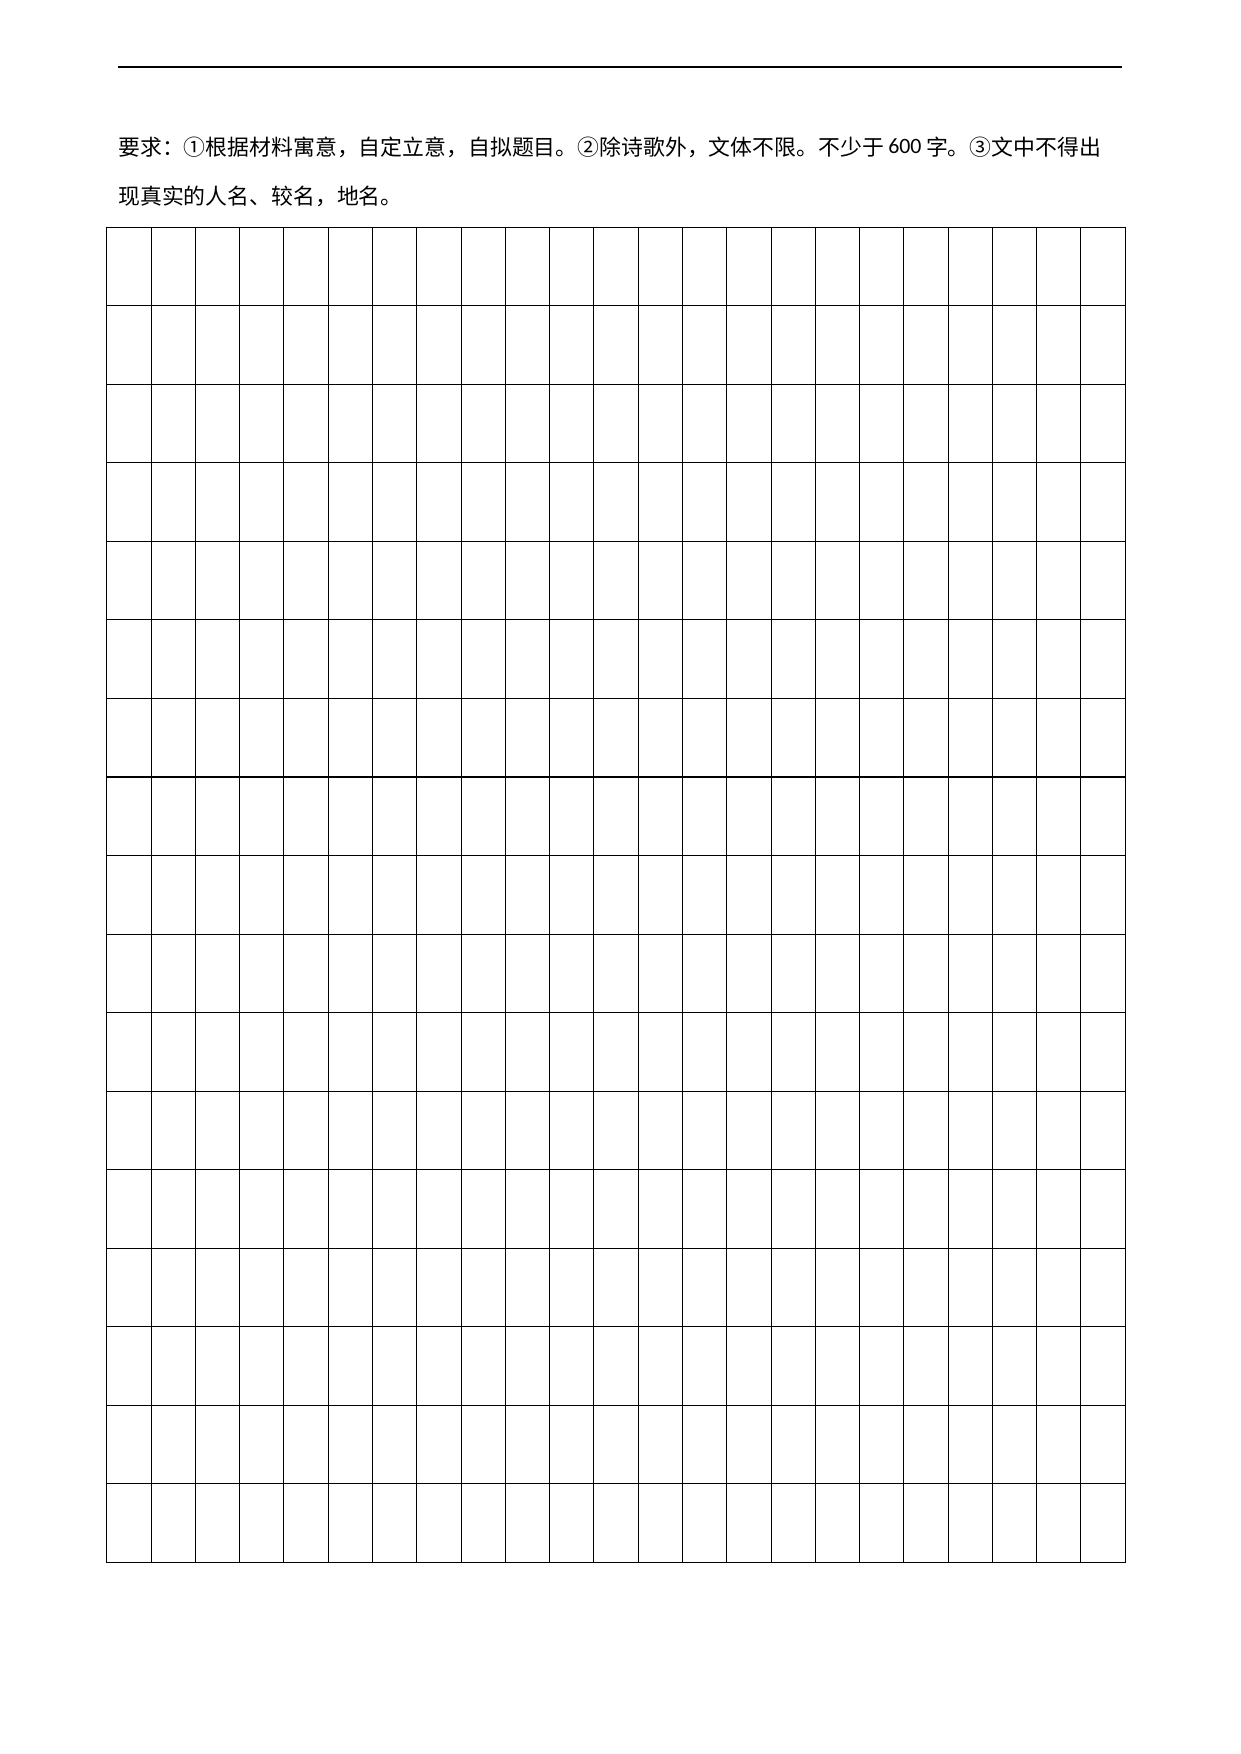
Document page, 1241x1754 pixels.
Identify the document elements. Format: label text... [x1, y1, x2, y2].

table_cell [594, 620, 638, 698]
table_cell [550, 1013, 593, 1091]
table_cell [904, 542, 948, 619]
table_cell [594, 385, 638, 462]
table_cell [1037, 1249, 1080, 1326]
table_cell [993, 542, 1036, 619]
table_cell [329, 1327, 372, 1405]
table_cell [240, 1092, 283, 1169]
table_cell [462, 1406, 505, 1483]
table_cell [550, 542, 593, 619]
table_cell [949, 1249, 992, 1326]
table_cell [594, 1327, 638, 1405]
table_header [639, 228, 682, 305]
table_cell [417, 620, 461, 698]
table_cell [240, 1249, 283, 1326]
table_cell [329, 778, 372, 855]
table_cell [417, 463, 461, 541]
table_cell [949, 1406, 992, 1483]
table_cell [506, 935, 549, 1012]
table_cell [373, 856, 416, 933]
table_cell [550, 1092, 593, 1169]
table_cell [329, 1092, 372, 1169]
table_cell [107, 1013, 151, 1091]
table_cell [816, 385, 859, 462]
table_cell [373, 699, 416, 776]
table_cell [329, 542, 372, 619]
table_cell [860, 1484, 903, 1562]
table_cell [993, 463, 1036, 541]
table_cell [904, 1249, 948, 1326]
table_cell [860, 699, 903, 776]
table_cell [107, 1406, 151, 1483]
table_cell [993, 1406, 1036, 1483]
table_cell [594, 463, 638, 541]
table_header [240, 228, 283, 305]
table_cell [1081, 306, 1125, 384]
table_cell [594, 1092, 638, 1169]
table_cell [373, 1013, 416, 1091]
table_cell [727, 699, 771, 776]
table_cell [727, 1249, 771, 1326]
table_cell [152, 1484, 195, 1562]
table_cell [152, 620, 195, 698]
table_cell [949, 1092, 992, 1169]
table_cell [993, 306, 1036, 384]
table_cell [506, 1092, 549, 1169]
table_cell [550, 699, 593, 776]
table_cell [727, 1327, 771, 1405]
table_cell [506, 463, 549, 541]
table_header [727, 228, 771, 305]
table_cell [816, 1013, 859, 1091]
table_cell [683, 778, 726, 855]
table_cell [639, 1013, 682, 1091]
table_cell [506, 542, 549, 619]
table_cell [196, 935, 239, 1012]
table_cell [417, 385, 461, 462]
table_cell [904, 1092, 948, 1169]
table_cell [816, 1484, 859, 1562]
table_cell [329, 1406, 372, 1483]
table_cell [639, 935, 682, 1012]
table_cell [949, 1327, 992, 1405]
table_cell [683, 856, 726, 933]
table_cell [904, 1170, 948, 1248]
table_cell [550, 1170, 593, 1248]
table_cell [949, 1013, 992, 1091]
table_cell [152, 778, 195, 855]
table_cell [639, 1170, 682, 1248]
table_cell [462, 1092, 505, 1169]
table_cell [949, 856, 992, 933]
table_cell [107, 620, 151, 698]
table_cell [816, 778, 859, 855]
table_cell [240, 856, 283, 933]
table_cell [417, 1092, 461, 1169]
table_cell [240, 1406, 283, 1483]
table_cell [1037, 463, 1080, 541]
table_cell [462, 1249, 505, 1326]
table_cell [550, 620, 593, 698]
table_cell [639, 1249, 682, 1326]
table_cell [860, 1327, 903, 1405]
table_cell [594, 856, 638, 933]
table_cell [904, 1484, 948, 1562]
table_cell [550, 463, 593, 541]
table_cell [639, 620, 682, 698]
table_cell [1037, 542, 1080, 619]
table_cell [329, 856, 372, 933]
table_cell [860, 1249, 903, 1326]
table_cell [993, 699, 1036, 776]
table_cell [594, 542, 638, 619]
table_cell [329, 699, 372, 776]
table_cell [152, 935, 195, 1012]
table_cell [284, 542, 328, 619]
table_cell [639, 1484, 682, 1562]
table_cell [639, 542, 682, 619]
table_cell [816, 935, 859, 1012]
table_cell [993, 856, 1036, 933]
table_header [506, 228, 549, 305]
table_cell [107, 1092, 151, 1169]
table_cell [240, 463, 283, 541]
table_cell [904, 1013, 948, 1091]
table_cell [462, 542, 505, 619]
table_cell [462, 1170, 505, 1248]
table_cell [1037, 1327, 1080, 1405]
table_cell [860, 935, 903, 1012]
table_cell [462, 935, 505, 1012]
table_cell [683, 385, 726, 462]
table_cell [196, 1406, 239, 1483]
table_cell [152, 1092, 195, 1169]
table_cell [196, 856, 239, 933]
table_cell [727, 1406, 771, 1483]
table_cell [727, 306, 771, 384]
table_cell [993, 1170, 1036, 1248]
table_cell [904, 1327, 948, 1405]
table_cell [240, 306, 283, 384]
table_cell [373, 1484, 416, 1562]
table_cell [816, 1170, 859, 1248]
table_cell [506, 1170, 549, 1248]
table_cell [904, 463, 948, 541]
table_cell [152, 306, 195, 384]
table_cell [683, 935, 726, 1012]
table_cell [949, 463, 992, 541]
table_cell [152, 1249, 195, 1326]
table_cell [196, 1249, 239, 1326]
table_header [284, 228, 328, 305]
table_cell [727, 935, 771, 1012]
table_cell [373, 1406, 416, 1483]
table_cell [107, 1170, 151, 1248]
table_cell [993, 1484, 1036, 1562]
table_cell [462, 1484, 505, 1562]
table_cell [373, 778, 416, 855]
table_cell [949, 620, 992, 698]
table_cell [949, 385, 992, 462]
table_cell [860, 1406, 903, 1483]
table_cell [993, 1249, 1036, 1326]
table_cell [462, 778, 505, 855]
table_cell [594, 1484, 638, 1562]
table_header [949, 228, 992, 305]
table_cell [860, 778, 903, 855]
table_header [196, 228, 239, 305]
table_cell [1037, 1092, 1080, 1169]
table_cell [816, 306, 859, 384]
table_cell [1037, 935, 1080, 1012]
table_cell [772, 1406, 815, 1483]
table_cell [240, 699, 283, 776]
table_cell [1081, 778, 1125, 855]
table_cell [860, 306, 903, 384]
table_cell [1037, 856, 1080, 933]
table_cell [639, 385, 682, 462]
table_cell [772, 1249, 815, 1326]
table_cell [1081, 856, 1125, 933]
table_cell [196, 306, 239, 384]
table_cell [772, 620, 815, 698]
table_cell [506, 699, 549, 776]
table_cell [373, 1170, 416, 1248]
table_cell [373, 463, 416, 541]
table_cell [329, 463, 372, 541]
table_cell [550, 1406, 593, 1483]
table_cell [506, 620, 549, 698]
table_cell [1081, 1013, 1125, 1091]
table_cell [506, 856, 549, 933]
table_cell [904, 935, 948, 1012]
table_cell [284, 778, 328, 855]
table_cell [329, 620, 372, 698]
table_cell [373, 935, 416, 1012]
table_cell [949, 699, 992, 776]
table_cell [329, 1013, 372, 1091]
text 要求：①根据材料寓意，自定立意，自拟题目。②除诗歌外，文体不限。不少于600字。③文中不得出现真实的人名、较名，地名。 [118, 129, 1122, 211]
table_cell [240, 542, 283, 619]
table_cell [993, 778, 1036, 855]
table_cell [639, 1092, 682, 1169]
table_header [816, 228, 859, 305]
table_cell [594, 935, 638, 1012]
table_header [462, 228, 505, 305]
table_cell [860, 1013, 903, 1091]
table_cell [462, 306, 505, 384]
table_cell [196, 1327, 239, 1405]
table_cell [727, 1092, 771, 1169]
table_cell [1081, 1249, 1125, 1326]
table_cell [727, 542, 771, 619]
table_cell [772, 542, 815, 619]
table_cell [107, 1249, 151, 1326]
table_cell [860, 856, 903, 933]
table_cell [639, 699, 682, 776]
table_cell [1081, 542, 1125, 619]
table_cell [240, 935, 283, 1012]
table_cell [1081, 1406, 1125, 1483]
table_cell [284, 620, 328, 698]
table_cell [550, 1327, 593, 1405]
table_cell [373, 1249, 416, 1326]
table_cell [462, 620, 505, 698]
table_cell [462, 463, 505, 541]
table_cell [1081, 1327, 1125, 1405]
table_cell [240, 1013, 283, 1091]
table_cell [550, 778, 593, 855]
table_cell [816, 1092, 859, 1169]
table_cell [284, 935, 328, 1012]
table_cell [860, 1092, 903, 1169]
table_header [107, 228, 151, 305]
table_cell [816, 542, 859, 619]
table_cell [993, 1013, 1036, 1091]
table_cell [506, 1406, 549, 1483]
table_cell [1037, 620, 1080, 698]
table_cell [860, 542, 903, 619]
table_cell [196, 1170, 239, 1248]
table_cell [240, 1327, 283, 1405]
table_header [373, 228, 416, 305]
table_cell [240, 385, 283, 462]
table_cell [550, 1249, 593, 1326]
table_cell [284, 306, 328, 384]
table_cell [860, 385, 903, 462]
table_cell [107, 306, 151, 384]
table_cell [284, 1484, 328, 1562]
table_cell [240, 1484, 283, 1562]
table_cell [196, 1013, 239, 1091]
table_cell [462, 1327, 505, 1405]
table_header [1037, 228, 1080, 305]
table_cell [107, 856, 151, 933]
table_cell [196, 1092, 239, 1169]
table_cell [107, 542, 151, 619]
table_cell [860, 1170, 903, 1248]
table_cell [417, 699, 461, 776]
table_cell [107, 935, 151, 1012]
table_cell [639, 306, 682, 384]
table_cell [284, 463, 328, 541]
table_header [683, 228, 726, 305]
table_cell [639, 1327, 682, 1405]
table_cell [860, 463, 903, 541]
table_cell [506, 1484, 549, 1562]
table_cell [639, 856, 682, 933]
table_header [1081, 228, 1125, 305]
table_cell [284, 1013, 328, 1091]
table_cell [772, 1092, 815, 1169]
table_header [329, 228, 372, 305]
table_cell [727, 778, 771, 855]
table_cell [727, 856, 771, 933]
table_cell [772, 385, 815, 462]
table_cell [683, 1170, 726, 1248]
table_cell [373, 542, 416, 619]
table_cell [240, 620, 283, 698]
table_header [417, 228, 461, 305]
table_cell [993, 1327, 1036, 1405]
table_cell [993, 1092, 1036, 1169]
table_cell [550, 1484, 593, 1562]
table_cell [329, 1484, 372, 1562]
table_cell [152, 1406, 195, 1483]
table_cell [683, 699, 726, 776]
table_cell [904, 699, 948, 776]
table_cell [329, 1249, 372, 1326]
table_cell [417, 778, 461, 855]
table_cell [1037, 385, 1080, 462]
table_cell [329, 1170, 372, 1248]
table_cell [417, 1406, 461, 1483]
table_cell [639, 1406, 682, 1483]
table_cell [772, 463, 815, 541]
table_cell [284, 1327, 328, 1405]
table_cell [152, 1170, 195, 1248]
table_cell [152, 1013, 195, 1091]
table_cell [417, 856, 461, 933]
table_cell [993, 935, 1036, 1012]
table_cell [594, 699, 638, 776]
table_cell [196, 1484, 239, 1562]
table_cell [949, 1170, 992, 1248]
table_cell [196, 463, 239, 541]
table_cell [107, 699, 151, 776]
table_cell [329, 385, 372, 462]
table_cell [993, 385, 1036, 462]
table_cell [949, 306, 992, 384]
table_cell [196, 385, 239, 462]
table_cell [816, 856, 859, 933]
table_cell [727, 463, 771, 541]
table_cell [240, 1170, 283, 1248]
table_cell [904, 620, 948, 698]
table_cell [860, 620, 903, 698]
table_cell [506, 385, 549, 462]
table_cell [373, 385, 416, 462]
table_cell [904, 385, 948, 462]
table_cell [550, 306, 593, 384]
table_cell [683, 1092, 726, 1169]
table_cell [594, 1013, 638, 1091]
table_cell [284, 1249, 328, 1326]
table_cell [727, 620, 771, 698]
table_cell [1037, 1013, 1080, 1091]
table_cell [816, 1327, 859, 1405]
table_cell [816, 1249, 859, 1326]
table_cell [506, 306, 549, 384]
table_cell [196, 542, 239, 619]
table_cell [550, 856, 593, 933]
table_cell [373, 1327, 416, 1405]
table_cell [683, 463, 726, 541]
table_cell [506, 1327, 549, 1405]
table_cell [462, 385, 505, 462]
table_cell [152, 1327, 195, 1405]
table_cell [462, 856, 505, 933]
table_cell [772, 1327, 815, 1405]
table_cell [1037, 1484, 1080, 1562]
table_header [993, 228, 1036, 305]
table_cell [683, 542, 726, 619]
table_cell [506, 1013, 549, 1091]
table_cell [196, 778, 239, 855]
table_cell [1037, 1170, 1080, 1248]
table_cell [683, 306, 726, 384]
table_cell [506, 778, 549, 855]
table_cell [772, 856, 815, 933]
table_cell [949, 778, 992, 855]
table_header [594, 228, 638, 305]
table_cell [816, 463, 859, 541]
table_cell [727, 1484, 771, 1562]
table_cell [417, 935, 461, 1012]
table_cell [1081, 385, 1125, 462]
table_cell [772, 1170, 815, 1248]
table_cell [772, 699, 815, 776]
table_cell [683, 1327, 726, 1405]
table_cell [683, 620, 726, 698]
table_header [772, 228, 815, 305]
table_cell [683, 1406, 726, 1483]
table_cell [639, 778, 682, 855]
table_cell [1081, 935, 1125, 1012]
table_cell [152, 699, 195, 776]
table_cell [1081, 463, 1125, 541]
table_cell [107, 778, 151, 855]
table_cell [949, 1484, 992, 1562]
table_cell [727, 1170, 771, 1248]
table_cell [772, 306, 815, 384]
table_cell [373, 306, 416, 384]
table_cell [417, 306, 461, 384]
table_cell [727, 1013, 771, 1091]
table_cell [284, 1170, 328, 1248]
table_cell [1081, 1092, 1125, 1169]
table_cell [1037, 1406, 1080, 1483]
table_cell [152, 463, 195, 541]
table_cell [417, 1249, 461, 1326]
table_cell [462, 1013, 505, 1091]
table_cell [993, 620, 1036, 698]
table_cell [1037, 778, 1080, 855]
table_cell [816, 699, 859, 776]
table_cell [1081, 1484, 1125, 1562]
table_cell [506, 1249, 549, 1326]
table_cell [107, 1484, 151, 1562]
table_cell [904, 778, 948, 855]
table_cell [417, 1484, 461, 1562]
table_cell [417, 1327, 461, 1405]
table_cell [594, 1249, 638, 1326]
table_cell [594, 306, 638, 384]
table_cell [904, 856, 948, 933]
table_cell [1037, 699, 1080, 776]
table_cell [196, 699, 239, 776]
table_cell [550, 385, 593, 462]
table_cell [1081, 699, 1125, 776]
table_cell [1081, 1170, 1125, 1248]
table_cell [107, 463, 151, 541]
table_cell [816, 1406, 859, 1483]
table_cell [816, 620, 859, 698]
table_cell [373, 1092, 416, 1169]
table_cell [772, 935, 815, 1012]
table_cell [284, 385, 328, 462]
table_cell [240, 778, 283, 855]
table_cell [949, 935, 992, 1012]
table_cell [417, 1013, 461, 1091]
table_cell [772, 1013, 815, 1091]
table_cell [949, 542, 992, 619]
table_cell [284, 1092, 328, 1169]
table_cell [904, 1406, 948, 1483]
table_cell [196, 620, 239, 698]
table_cell [772, 778, 815, 855]
table_cell [772, 1484, 815, 1562]
table_cell [727, 385, 771, 462]
table_cell [594, 1170, 638, 1248]
table_header [860, 228, 903, 305]
table_cell [1081, 620, 1125, 698]
table_header [550, 228, 593, 305]
table_cell [594, 1406, 638, 1483]
table_header [904, 228, 948, 305]
table_cell [284, 1406, 328, 1483]
table_cell [683, 1484, 726, 1562]
table_cell [107, 1327, 151, 1405]
table_cell [594, 778, 638, 855]
table_cell [462, 699, 505, 776]
table_cell [329, 306, 372, 384]
table_cell [107, 385, 151, 462]
table_cell [152, 385, 195, 462]
table_cell [904, 306, 948, 384]
table_cell [639, 463, 682, 541]
table_cell [1037, 306, 1080, 384]
table_header [152, 228, 195, 305]
table_cell [683, 1013, 726, 1091]
table_cell [683, 1249, 726, 1326]
table_cell [284, 856, 328, 933]
table_cell [329, 935, 372, 1012]
table_cell [417, 542, 461, 619]
table_cell [373, 620, 416, 698]
table_cell [550, 935, 593, 1012]
table_cell [284, 699, 328, 776]
table_cell [152, 856, 195, 933]
table_cell [152, 542, 195, 619]
table_cell [417, 1170, 461, 1248]
